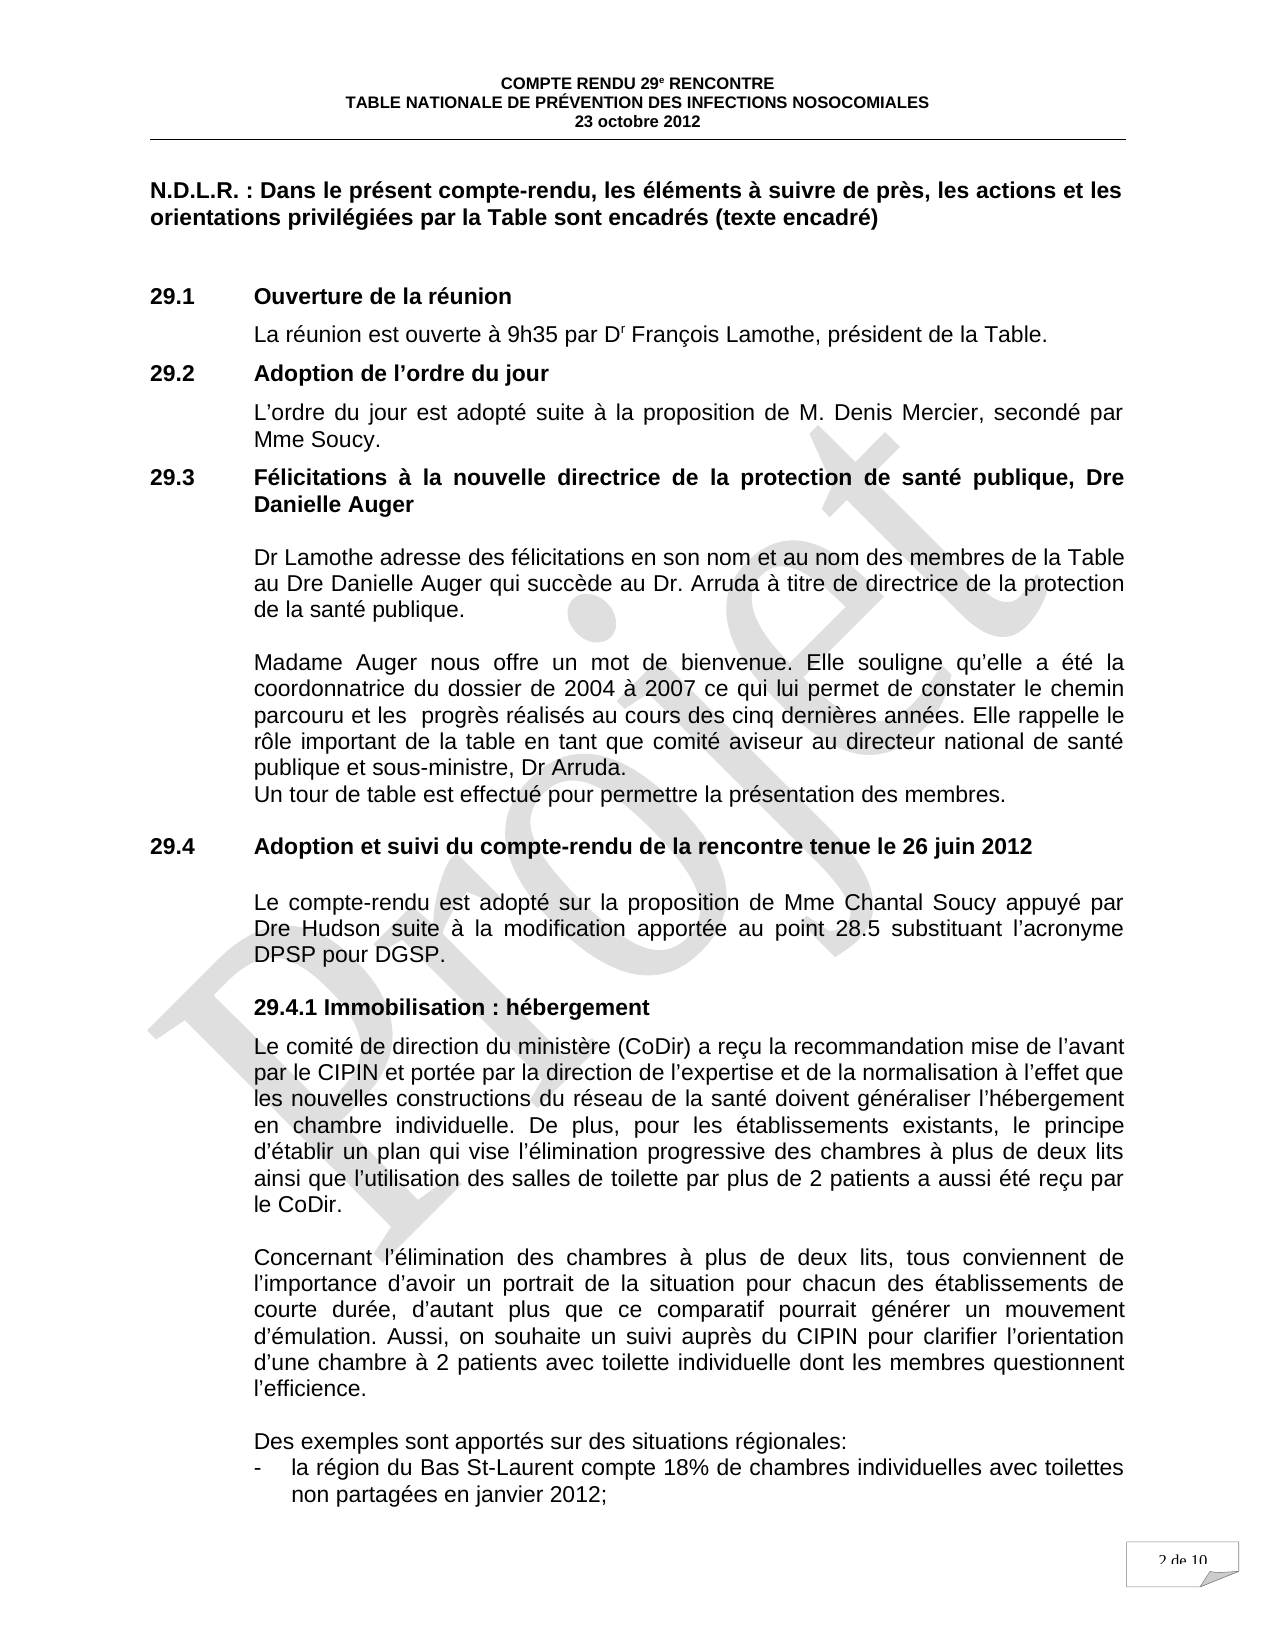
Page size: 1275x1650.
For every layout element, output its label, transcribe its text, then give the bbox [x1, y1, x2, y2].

text 29.1 Ouverture de la réunion [150, 283, 1125, 309]
text Des exemples sont apportés sur des situations régionales: [253, 1428, 1125, 1454]
text 29.2 Adoption de l’ordre du jour [150, 360, 1125, 387]
text Un tour de table est effectué pour permettre la présentation des membres. [253, 781, 1125, 807]
text La réunion est ouverte à 9h35 par Dr François Lamothe, président de [221, 321, 1125, 348]
text Madame Auger nous offre un mot de bienvenue. Elle souligne qu’elle a été la coordonnatrice du dossier de 2004 à 2007 ce qui lui permet de constater le chemin parcouru et les progrès réalisés au cours des cinq dernières années. Elle rappelle le rôle important de la table en tant que comité aviseur au directeur national de santé publique et sous-ministre, Dr Arruda. [253, 649, 1125, 781]
text Le compte-rendu est adopté sur la proposition de Mme Chantal Soucy appuyé par Dre Hudson suite à la modification apportée au point 28.5 substituant l’acronyme DPSP pour DGSP. [150, 888, 1125, 967]
text 29.3 Félicitations à la nouvelle directrice de la protection de santé publique, Dre Danielle Auger [150, 464, 1125, 517]
text Le comité de direction du ministère (CoDir) a reçu la recommandation mise de l’avant par le CIPIN et portée par la direction de l’expertise et de la normalisation à l’effet que les nouvelles constructions du réseau de la santé doivent généraliser l’hébergement en chambre individuelle. De plus, pour les établissements existants, le principe d’établir un plan qui vise l’élimination progressive des chambres à plus de deux lits ainsi que l’utilisation des salles de toilette par plus de 2 patients a aussi été reçu par le CoDir. [253, 1033, 1125, 1217]
text Dr Lamothe adresse des félicitations en son nom et au nom des membres de au Dre Danielle Auger qui succède au Dr. Arruda à titre de directrice de la protection de la santé publique. [253, 543, 1125, 622]
text 29.4.1 Immobilisation : hébergement [253, 994, 1125, 1020]
text Concernant l’élimination des chambres à plus de deux lits, tous conviennent de l’importance d’avoir un portrait de la situation pour chacun des établissements de courte durée, d’autant plus que ce comparatif pourrait générer un mouvement d’émulation. Aussi, on souhaite un suivi auprès du CIPIN pour clarifier l’orientation d’une chambre à 2 patients avec toilette individuelle dont les membres questionnent l’efficience. [253, 1243, 1125, 1402]
list la région du Bas St-Laurent compte 18% de chambres individuelles avec toilettes non partagées en janvier 2012; [253, 1454, 1125, 1507]
text N.D.L.R. : Dans le présent compte-rendu, les éléments à suivre de près, les actions et les orientations privilégiées par sont encadrés (texte encadré) [150, 177, 1123, 230]
text L’ordre du jour est adopté suite à la proposition de M. Denis Mercier, secondé par Mme Soucy. [209, 399, 1125, 452]
text 29.4 Adoption et suivi du compte-rendu de la rencontre tenue le 26 juin 2012 [150, 833, 1125, 860]
